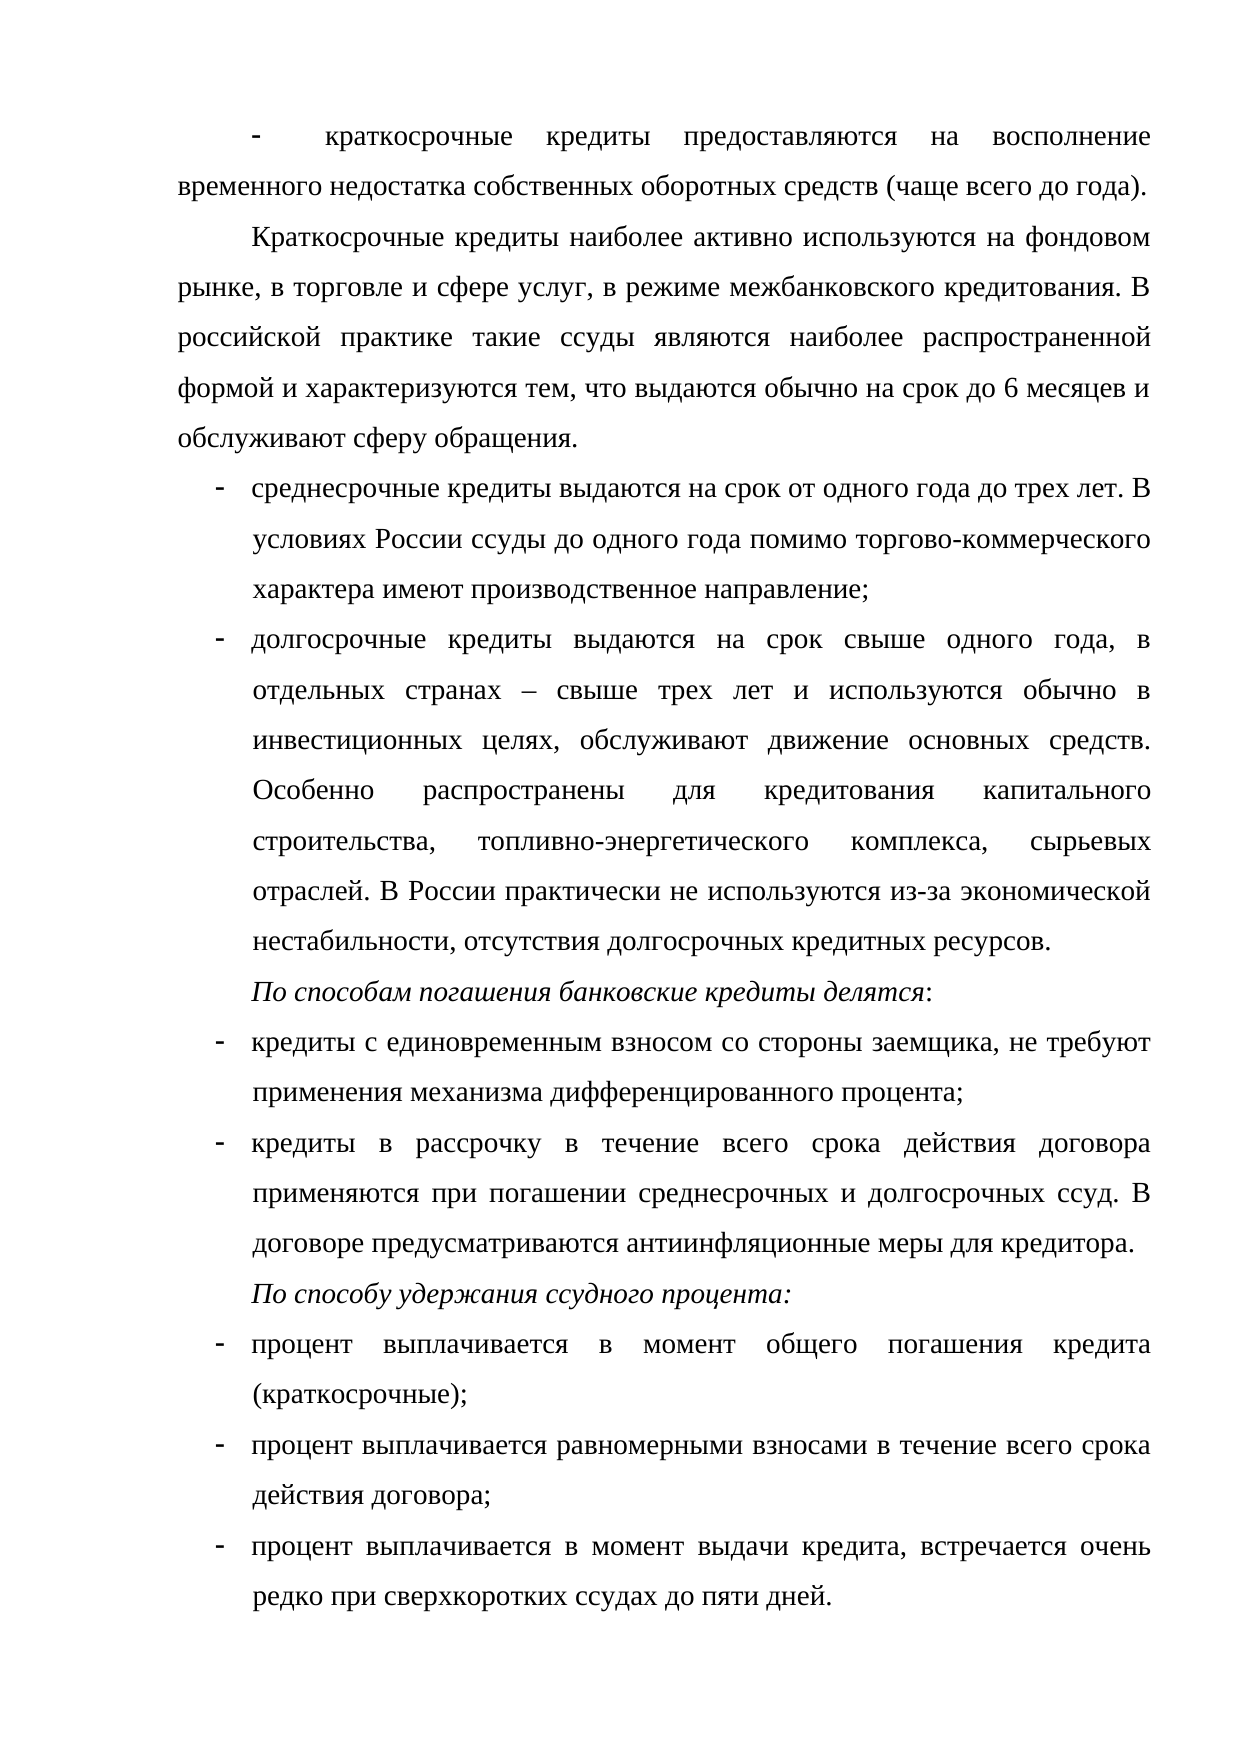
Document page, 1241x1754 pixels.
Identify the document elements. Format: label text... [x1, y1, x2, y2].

list процент выплачивается равномерными взносами в течение всего срока действия договора; [215, 1427, 1152, 1511]
list процент выплачивается в момент общего погашения кредита (краткосрочные); [215, 1326, 1152, 1410]
list долгосрочные кредиты выдаются на срок свыше одного года, в отдельных странах – свыше трех лет и используются обычно в инвестиционных целях, обслуживают движение основных средств. Особенно распространены для кредитования капитального строительства, топливно-энергетического комплекса, сырьевых отраслей. В России практически не используются из-за экономической нестабильности, отсутствия долгосрочных кредитных ресурсов. [215, 621, 1152, 957]
text По способам погашения банковские кредиты делятся: [177, 974, 1152, 1007]
list среднесрочные кредиты выдаются на срок от одного года до трех лет. В условиях России ссуды до одного года помимо торгово-коммерческого характера имеют производственное направление; [215, 470, 1152, 605]
list кредиты с единовременным взносом со стороны заемщика, не требуют применения механизма дифференцированного процента; [215, 1024, 1152, 1108]
text Краткосрочные кредиты наиболее активно используются на фондовом рынке, в торговле и сфере услуг, в режиме межбанковского кредитования. В российской практике такие ссуды являются наиболее распространенной формой и характеризуются тем, что выдаются обычно на срок до 6 месяцев и обслуживают сферу обращения. [177, 219, 1152, 454]
list краткосрочные кредиты предоставляются на восполнение временного недостатка собственных оборотных средств (чаще всего до года). [177, 118, 1152, 202]
text По способу удержания ссудного процента: [177, 1276, 1152, 1309]
list кредиты в рассрочку в течение всего срока действия договора применяются при погашении среднесрочных и долгосрочных ссуд. В договоре предусматриваются антиинфляционные меры для кредитора. [215, 1125, 1152, 1259]
list процент выплачивается в момент выдачи кредита, встречается очень редко при сверхкоротких ссудах до пяти дней. [215, 1528, 1152, 1612]
